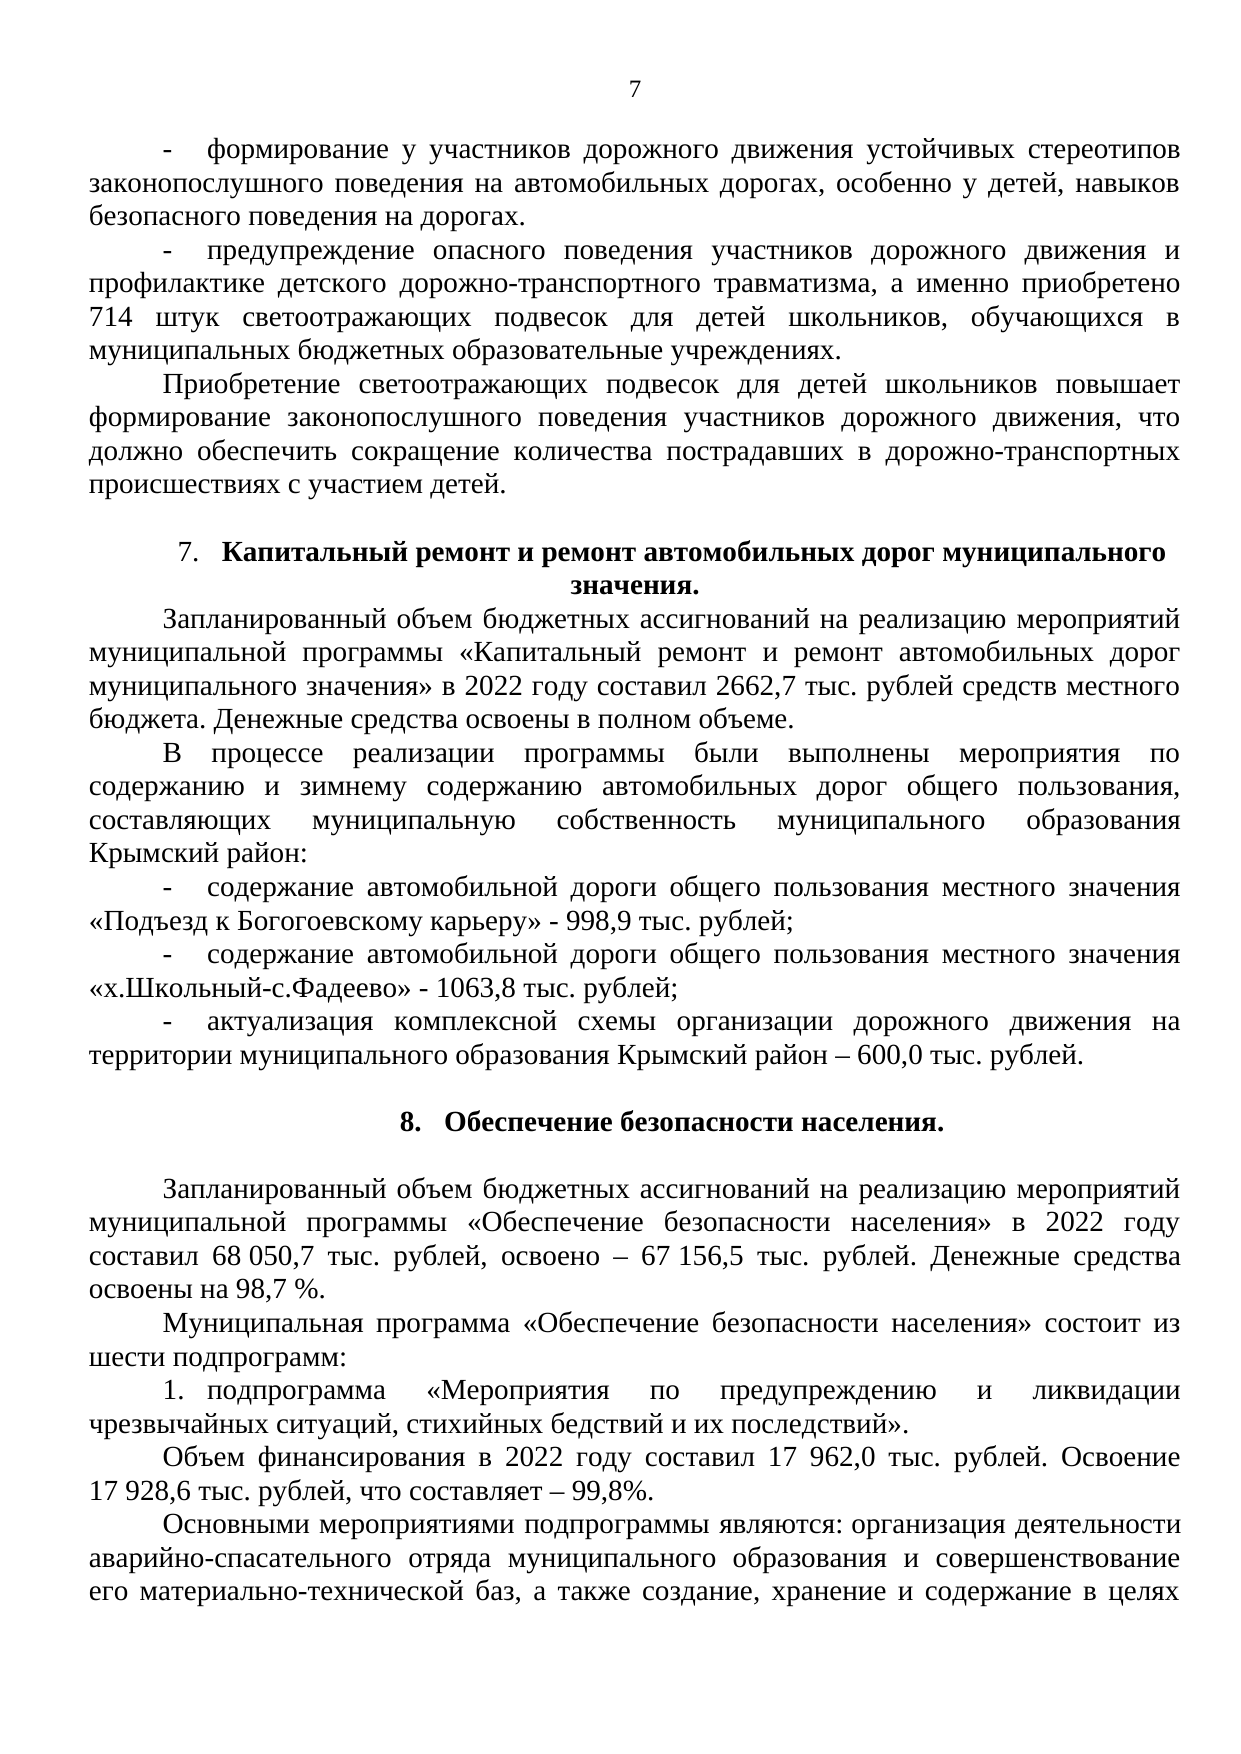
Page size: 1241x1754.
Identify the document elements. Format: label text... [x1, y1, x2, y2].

list Запланированный объем бюджетных ассигнований на реализацию мероприятий муниципальной программы «Капитальный ремонт и ремонт автомобильных дорог муниципального значения» в 2022 году составил 2662,7 тыс. рублей средств местного бюджета. Денежные средства освоены в полном объеме. [89, 601, 1181, 735]
list Приобретение светоотражающих подвесок для детей школьников повышает формирование законопослушного поведения участников дорожного движения, что должно обеспечить сокращение количества пострадавших в дорожно-транспортных происшествиях с участием детей. [89, 366, 1181, 500]
list - содержание автомобильной дороги общего пользования местного значения «Подъезд к Богогоевскому карьеру» - 998,9 тыс. рублей; [89, 869, 1181, 936]
list Капитальный ремонт и ремонт автомобильных дорог муниципального значения. [89, 534, 1181, 601]
list - формирование у участников дорожного движения устойчивых стереотипов законопослушного поведения на автомобильных дорогах, особенно у детей, навыков безопасного поведения на дорогах. [89, 131, 1181, 232]
list Муниципальная программа «Обеспечение безопасности населения» состоит из шести подпрограмм: [89, 1305, 1181, 1372]
list - предупреждение опасного поведения участников дорожного движения и профилактике детского дорожно-транспортного травматизма, а именно приобретено 714 штук светоотражающих подвесок для детей школьников, обучающихся в муниципальных бюджетных образовательные учреждениях. [89, 232, 1181, 366]
list подпрограмма «Мероприятия по предупреждению и ликвидации чрезвычайных ситуаций, стихийных бедствий и их последствий». [89, 1372, 1181, 1439]
list Запланированный объем бюджетных ассигнований на реализацию мероприятий муниципальной программы «Обеспечение безопасности населения» в 2022 году составил 68 050,7 тыс. рублей, освоено – 67 156,5 тыс. рублей. Денежные средства освоены на 98,7 %. [89, 1171, 1181, 1305]
text Объем финансирования в 2022 году составил 17 962,0 тыс. рублей. Освоение 17 928,6 тыс. рублей, что составляет – 99,8%. [89, 1439, 1181, 1506]
list В процессе реализации программы были выполнены мероприятия по содержанию и зимнему содержанию автомобильных дорог общего пользования, составляющих муниципальную собственность муниципального образования Крымский район: [89, 735, 1181, 869]
list - актуализация комплексной схемы организации дорожного движения на территории муниципального образования Крымский район – 600,0 тыс. рублей. [89, 1003, 1181, 1070]
list Обеспечение безопасности населения. [89, 1104, 1181, 1137]
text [89, 1506, 1181, 1607]
list - содержание автомобильной дороги общего пользования местного значения «х.Школьный-с.Фадеево» - 1063,8 тыс. рублей; [89, 936, 1181, 1003]
